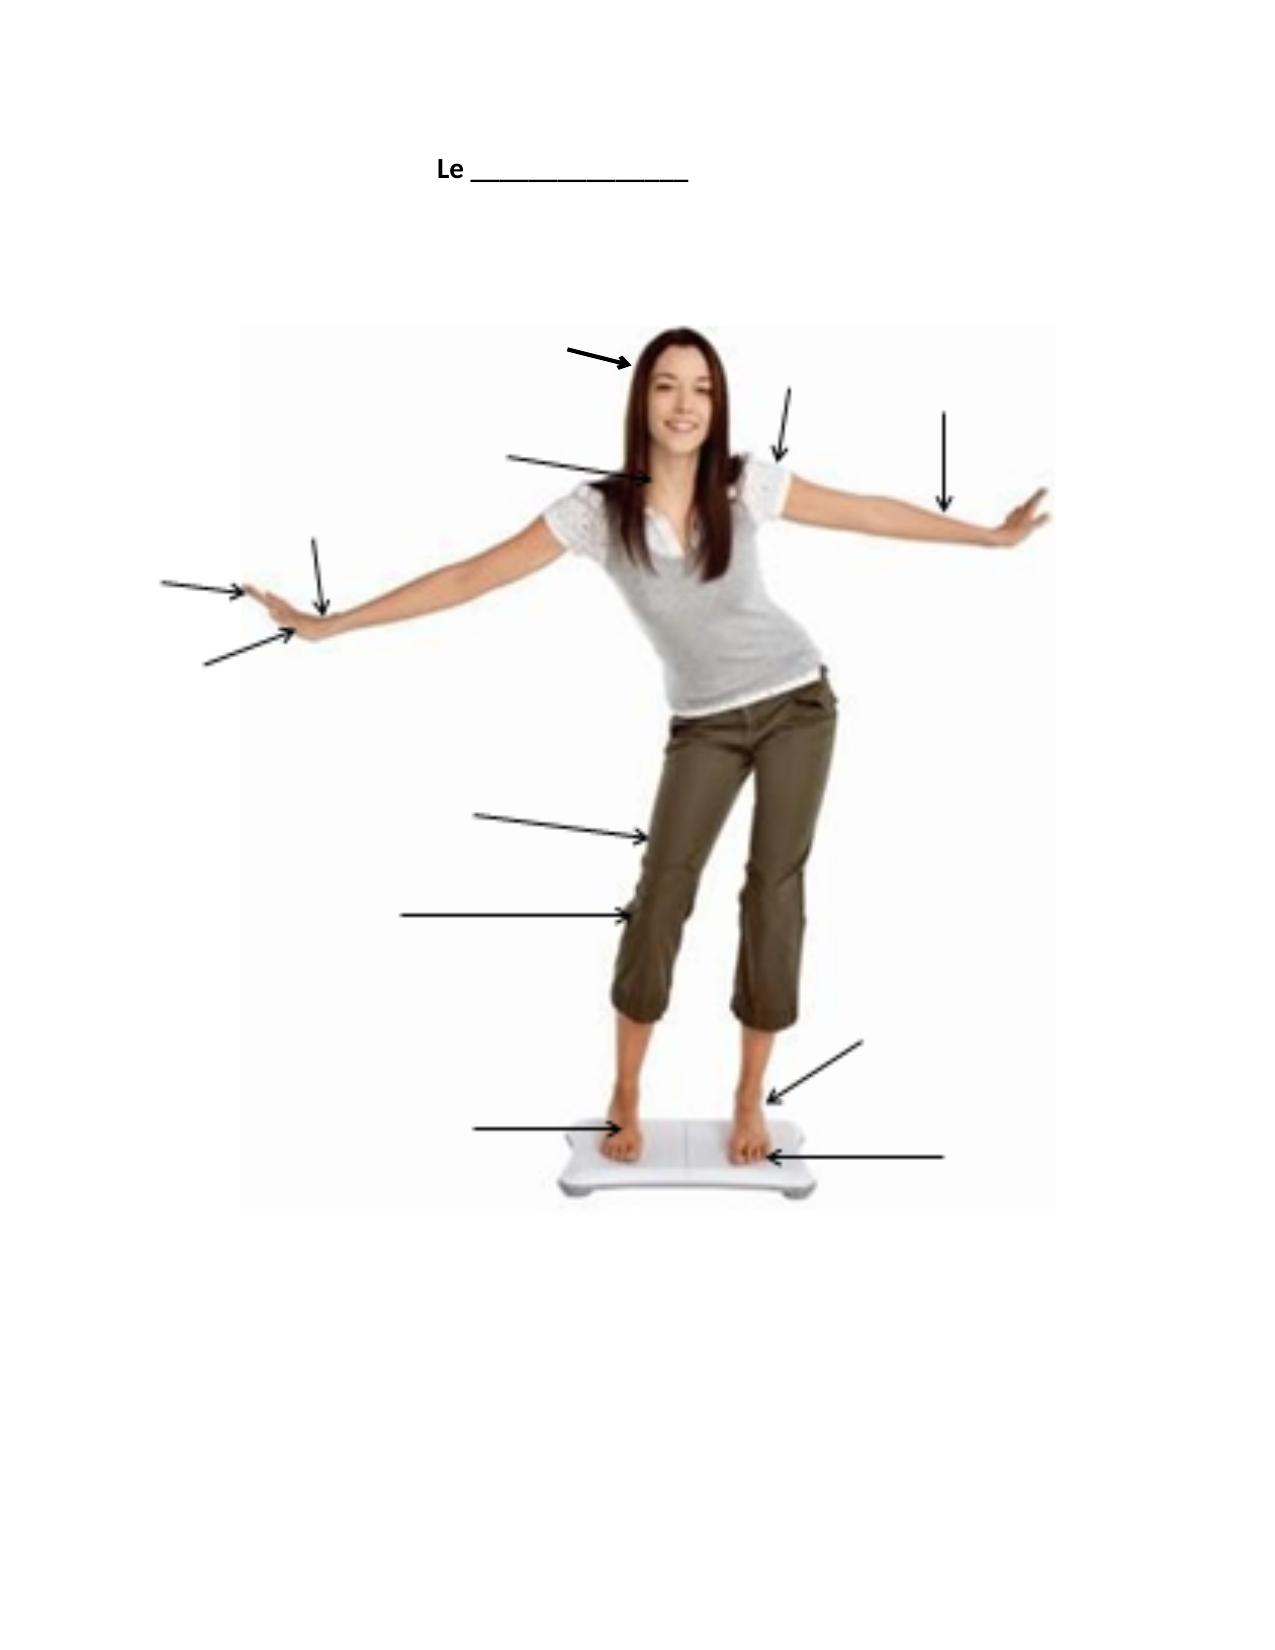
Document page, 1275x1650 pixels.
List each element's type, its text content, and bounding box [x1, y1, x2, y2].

text Le _______________ [0, 150, 1125, 186]
picture [0, 211, 1275, 1342]
